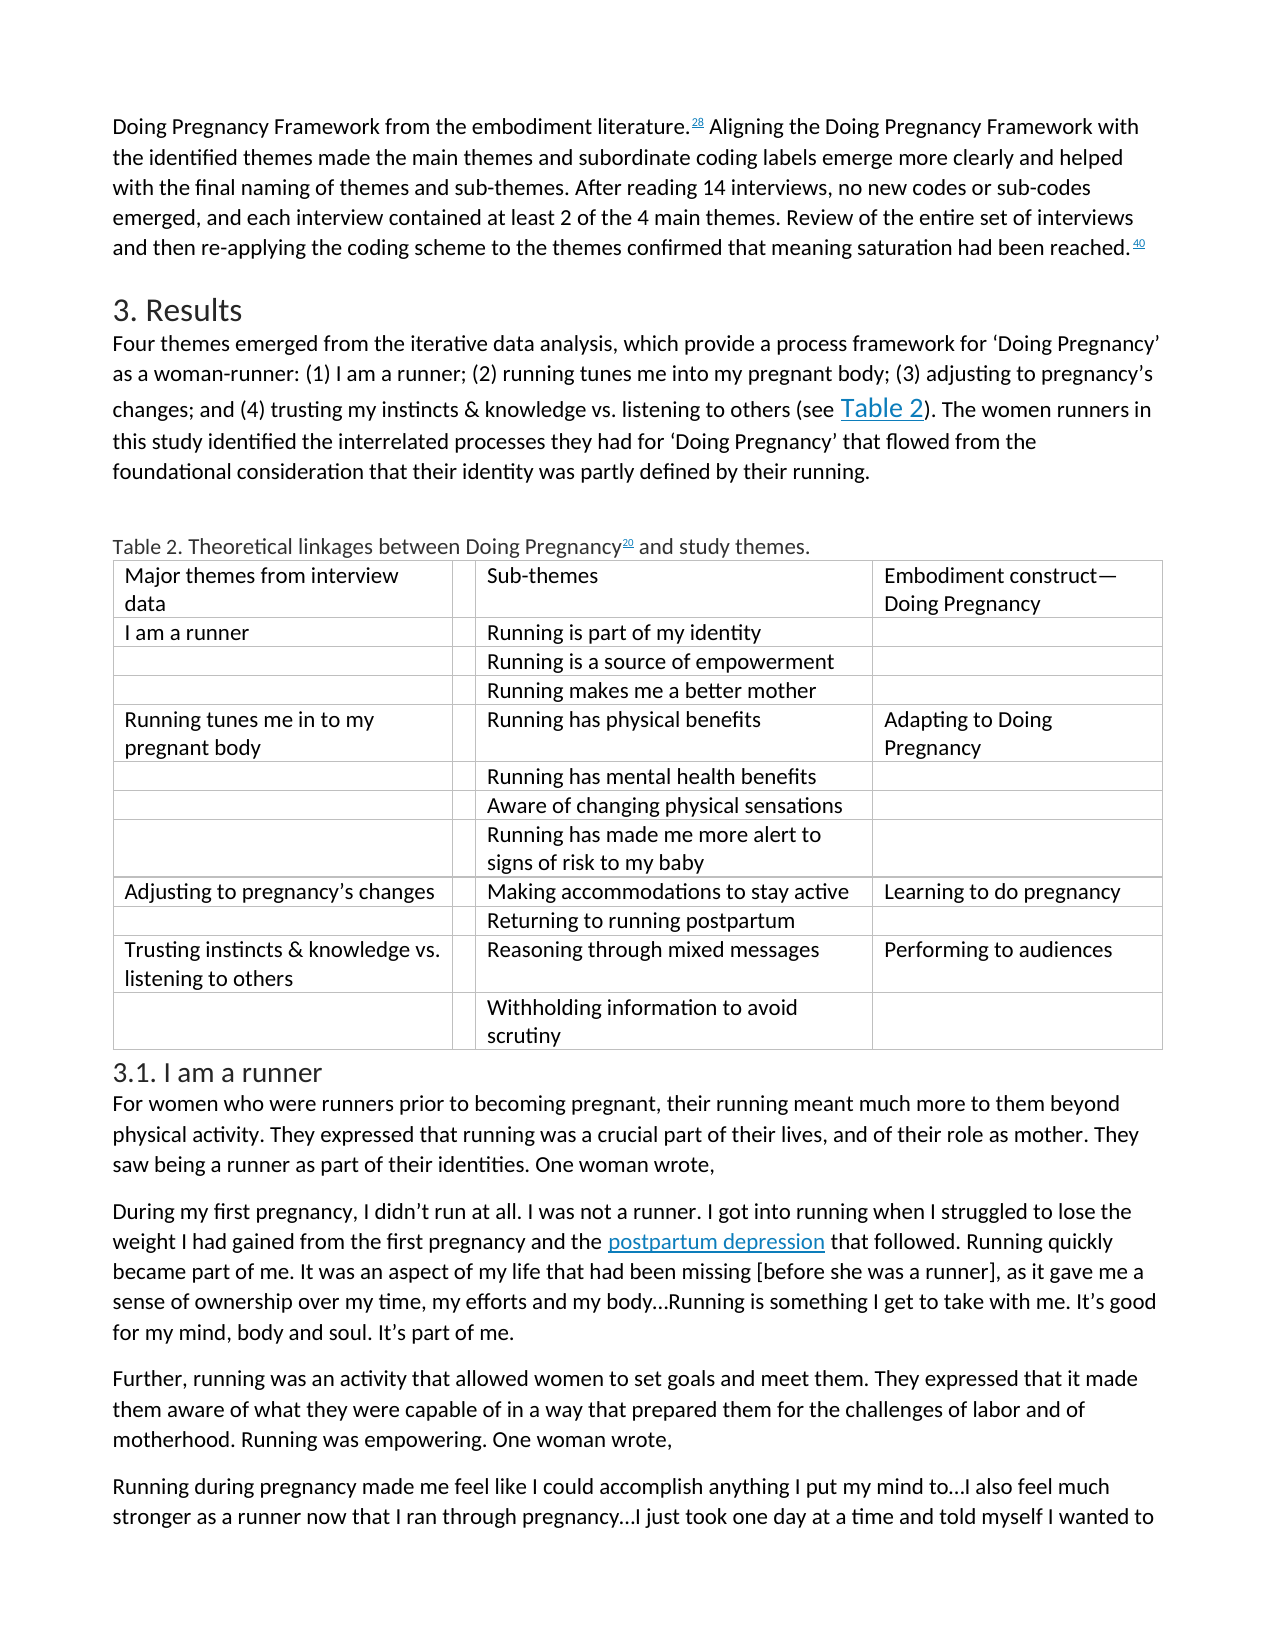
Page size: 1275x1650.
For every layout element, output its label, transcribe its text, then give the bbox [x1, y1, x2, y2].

table_cell [453, 647, 475, 675]
table_cell Adjusting to pregnancy’s changes [114, 878, 452, 906]
table_cell [873, 791, 1162, 819]
table_cell Running has made me more alert to signs of risk to my baby [476, 820, 872, 876]
table_cell [453, 820, 475, 876]
table_cell Trusting instincts & knowledge vs. listening to others [114, 936, 452, 992]
table_cell [453, 936, 475, 992]
text Table 2. Theoretical linkages between Doing Pregnancy20 and study themes. [112, 504, 1162, 560]
subtitle 3.1. I am a runner [112, 1054, 1162, 1089]
table_cell [114, 676, 452, 704]
text Further, running was an activity that allowed women to set goals and meet them. They expressed that it made them aware of what they were capable of in a way that prepared them for the challenges of labor and of motherhood. Running was empowering. One woman wrote, [112, 1364, 1162, 1453]
table_cell [114, 993, 452, 1049]
table_cell [453, 907, 475, 934]
table_cell Running is part of my identity [476, 618, 872, 646]
table_cell [873, 647, 1162, 675]
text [112, 1472, 1162, 1530]
table_cell [453, 878, 475, 906]
table_cell Reasoning through mixed messages [476, 936, 872, 992]
table_cell Running tunes me in to my pregnant body [114, 705, 452, 761]
table_cell Learning to do pregnancy [873, 878, 1162, 906]
table_cell Making accommodations to stay active [476, 878, 872, 906]
text During my first pregnancy, I didn’t run at all. I was not a runner. I got into running when I struggled to lose the weight I had gained from the first pregnancy and the postpartum depression that followed. Running quickly became part of me. It was an aspect of my life that had been missing [before she was a runner], as it gave me a sense of ownership over my time, my efforts and my body…Running is something I get to take with me. It’s good for my mind, body and soul. It’s part of me. [112, 1197, 1162, 1346]
table_cell [873, 820, 1162, 876]
table_cell [453, 762, 475, 790]
table_cell [873, 907, 1162, 934]
table_cell Performing to audiences [873, 936, 1162, 992]
table_cell [453, 993, 475, 1049]
table_cell I am a runner [114, 618, 452, 646]
table_cell [873, 993, 1162, 1049]
table_cell Aware of changing physical sensations [476, 791, 872, 819]
table_header Sub-themes [476, 561, 872, 617]
table_cell Withholding information to avoid scrutiny [476, 993, 872, 1049]
table_cell Running has physical benefits [476, 705, 872, 761]
table_header Major themes from interview data [114, 561, 452, 617]
table_cell [114, 820, 452, 876]
table_cell [114, 907, 452, 934]
table_cell [873, 762, 1162, 790]
table_header [453, 561, 475, 617]
table_cell [453, 791, 475, 819]
table_cell Running is a source of empowerment [476, 647, 872, 675]
table_cell [114, 762, 452, 790]
table_cell Adapting to Doing Pregnancy [873, 705, 1162, 761]
table_cell Running has mental health benefits [476, 762, 872, 790]
table_cell [453, 705, 475, 761]
table_cell [873, 618, 1162, 646]
text For women who were runners prior to becoming pregnant, their running meant much more to them beyond physical activity. They expressed that running was a crucial part of their lives, and of their role as mother. They saw being a runner as part of their identities. One woman wrote, [112, 1089, 1162, 1178]
table_cell [114, 647, 452, 675]
text Four themes emerged from the iterative data analysis, which provide a process framework for ‘Doing Pregnancy’ as a woman-runner: (1) I am a runner; (2) running tunes me into my pregnant body; (3) adjusting to pregnancy’s changes; and (4) trusting my instincts & knowledge vs. listening to others (see Table 2). The women runners in this study identified the interrelated processes they had for ‘Doing Pregnancy’ that flowed from the foundational consideration that their identity was partly defined by their running. [112, 329, 1162, 485]
table_cell [873, 676, 1162, 704]
table_cell Returning to running postpartum [476, 907, 872, 934]
table_cell [114, 791, 452, 819]
table_cell [453, 618, 475, 646]
table_cell [453, 676, 475, 704]
table_cell Running makes me a better mother [476, 676, 872, 704]
subtitle 3. Results [112, 288, 1162, 329]
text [112, 112, 1162, 261]
table_header Embodiment construct—Doing Pregnancy [873, 561, 1162, 617]
